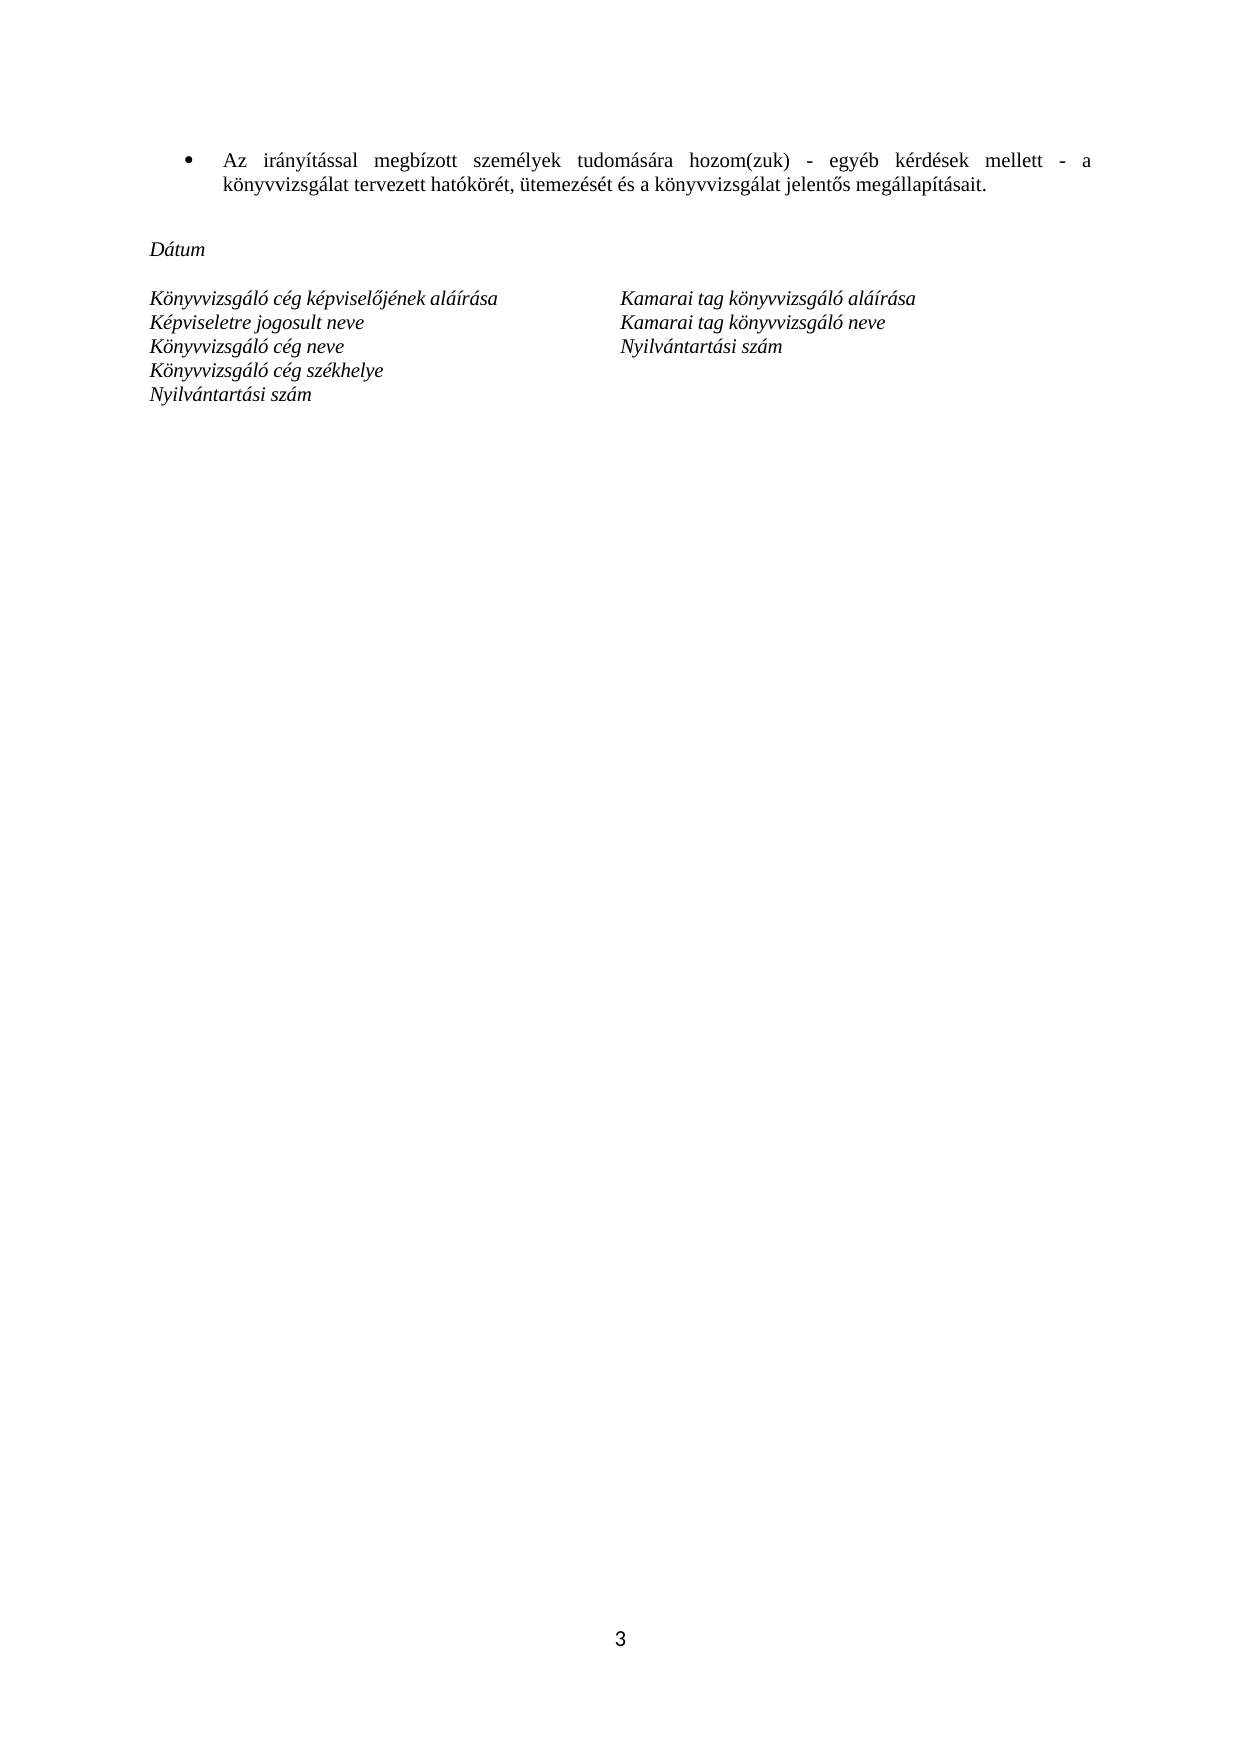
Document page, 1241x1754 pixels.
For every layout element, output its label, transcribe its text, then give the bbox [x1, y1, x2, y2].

text Nyilvántartási szám [149, 382, 1093, 406]
text Könyvvizsgáló cég képviselőjének aláírása Kamarai tag könyvvizsgáló aláírása [149, 286, 1093, 309]
text Könyvvizsgáló cég neve Nyilvántartási szám [149, 334, 1093, 358]
text Képviseletre jogosult neve Kamarai tag könyvvizsgáló neve [149, 309, 1093, 334]
text Dátum [149, 237, 1093, 261]
text Könyvvizsgáló cég székhelye [149, 358, 1093, 382]
list Az irányítással megbízott személyek tudomására hozom(zuk) - egyéb kérdések mellett - a könyvvizsgálat tervezett hatókörét, ütemezését és a könyvvizsgálat jelentős megállapításait. [185, 148, 1093, 196]
